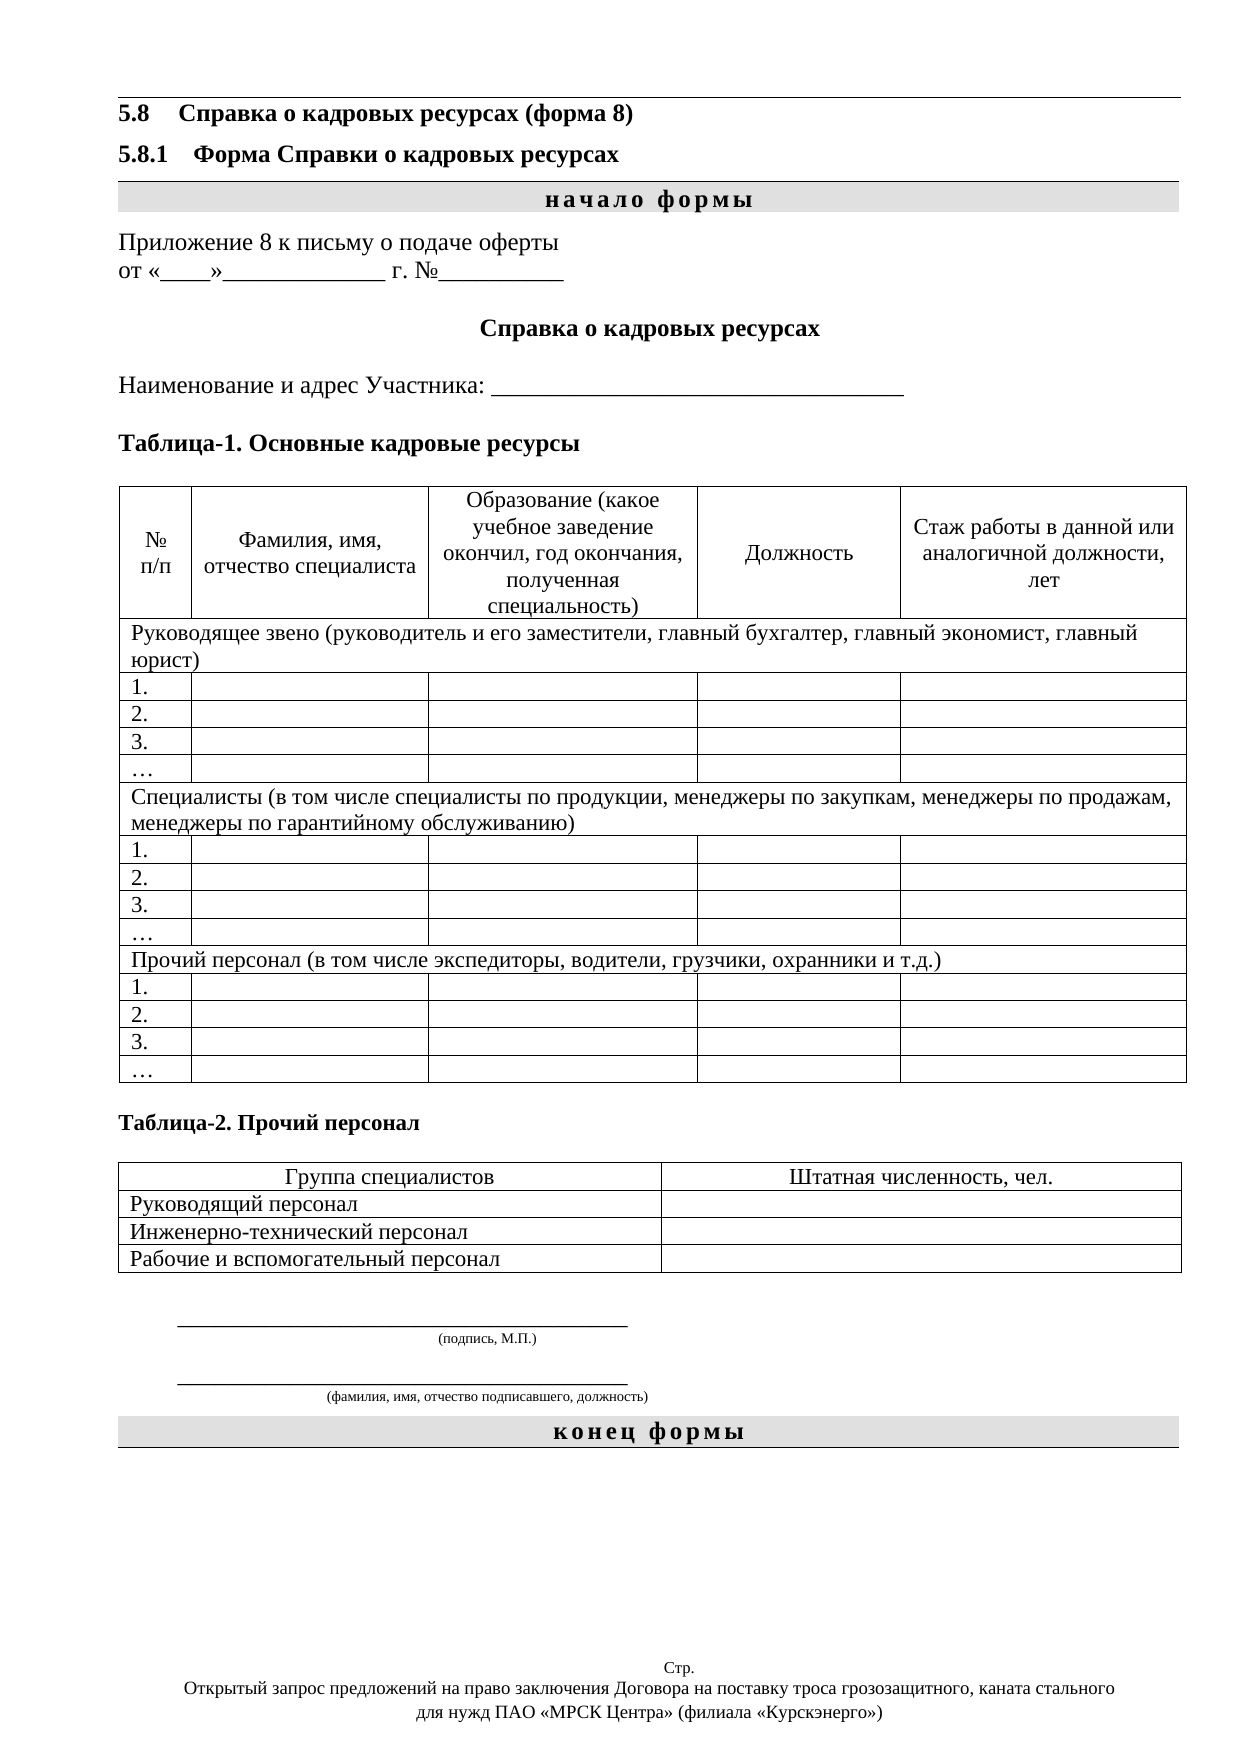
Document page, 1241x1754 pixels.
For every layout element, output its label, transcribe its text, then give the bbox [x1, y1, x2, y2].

table_cell [901, 891, 1186, 918]
table_cell [120, 864, 191, 890]
table_header № п/п [120, 487, 191, 618]
table_header Фамилия, имя, отчество специалиста [192, 487, 428, 618]
table_cell [192, 1056, 428, 1082]
text Наименование и адрес Участника: _________________________________ [118, 371, 1181, 399]
table_cell [192, 701, 428, 727]
table_cell [429, 836, 697, 863]
table_cell [192, 1028, 428, 1054]
table_cell Специалисты (в том числе специалисты по продукции, менеджеры по закупкам, менеджеры по продажам, менеджеры по гарантийному обслуживанию) [120, 783, 1186, 835]
table_cell [698, 836, 900, 863]
table_cell [192, 974, 428, 1000]
table_cell Руководящее звено (руководитель и его заместители, главный бухгалтер, главный экономист, главный юрист) [120, 619, 1186, 672]
table_cell [901, 864, 1186, 890]
table_cell [429, 891, 697, 918]
table_cell [698, 673, 900, 699]
table_cell … [120, 755, 191, 782]
table_cell [429, 673, 697, 699]
text (фамилия, имя, отчество подписавшего, должность) [118, 1388, 797, 1416]
table_cell Руководящий персонал [119, 1191, 661, 1217]
table_cell [901, 728, 1186, 754]
table_cell [192, 836, 428, 863]
table_cell [120, 701, 191, 727]
table_cell [901, 1056, 1186, 1082]
table_header Стаж работы в данной или аналогичной должности, лет [901, 487, 1186, 618]
table_cell [429, 701, 697, 727]
table_header Должность [698, 487, 900, 618]
table_cell [192, 755, 428, 782]
table_cell [901, 919, 1186, 945]
table_header Штатная численность, чел. [662, 1163, 1181, 1189]
table_cell [429, 728, 697, 754]
table_header Группа специалистов [119, 1163, 661, 1189]
table_header Образование (какое учебное заведение окончил, год окончания, полученная специальность) [429, 487, 697, 618]
table_cell [120, 974, 191, 1000]
table_cell [120, 1001, 191, 1027]
table_cell [120, 891, 191, 918]
text ____________________________________ [118, 1359, 1181, 1388]
table_cell [698, 1001, 900, 1027]
table_cell [698, 728, 900, 754]
table_cell [429, 1001, 697, 1027]
table_cell [120, 836, 191, 863]
table_cell … [120, 919, 191, 945]
table_cell [901, 755, 1186, 782]
table_cell [662, 1245, 1181, 1272]
text конец формы [118, 1416, 1179, 1447]
table_cell [120, 673, 191, 699]
table_cell [698, 974, 900, 1000]
table_cell [901, 1028, 1186, 1054]
text Таблица-1. Основные кадровые ресурсы [118, 428, 1181, 457]
table_cell Инженерно-технический персонал [119, 1218, 661, 1244]
table_cell [698, 919, 900, 945]
table_cell [192, 864, 428, 890]
table_cell [192, 673, 428, 699]
table_cell [901, 1001, 1186, 1027]
table_cell [698, 755, 900, 782]
table_cell [192, 891, 428, 918]
table_cell [192, 919, 428, 945]
table_cell [698, 701, 900, 727]
subtitle Форма Справки о кадровых ресурсах [118, 139, 1181, 168]
table_cell [698, 1028, 900, 1054]
table_cell [901, 673, 1186, 699]
text ____________________________________ [118, 1301, 1181, 1330]
text Справка о кадровых ресурсах [118, 313, 1181, 342]
table_cell [120, 1028, 191, 1054]
text начало формы [118, 182, 1179, 212]
table_cell Прочий персонал (в том числе экспедиторы, водители, грузчики, охранники и т.д.) [120, 946, 1186, 972]
table_cell [901, 836, 1186, 863]
table_cell [429, 864, 697, 890]
table_cell [429, 974, 697, 1000]
table_cell [192, 1001, 428, 1027]
table_cell [429, 1028, 697, 1054]
table_cell [662, 1191, 1181, 1217]
table_cell … [120, 1056, 191, 1082]
subtitle Справка о кадровых ресурсах (форма 8) [118, 98, 1181, 127]
table_cell [429, 919, 697, 945]
table_cell [429, 755, 697, 782]
table_cell [901, 701, 1186, 727]
table_cell [120, 728, 191, 754]
table_cell [192, 728, 428, 754]
text Приложение 8 к письму о подаче оферты от «____»_____________ г. №__________ [118, 227, 1181, 284]
table_cell Рабочие и вспомогательный персонал [119, 1245, 661, 1272]
table_cell [901, 974, 1186, 1000]
table_cell [698, 891, 900, 918]
text Таблица-2. Прочий персонал [118, 1109, 1181, 1136]
table_cell [662, 1218, 1181, 1244]
table_cell [698, 864, 900, 890]
table_cell [698, 1056, 900, 1082]
table_cell [429, 1056, 697, 1082]
text (подпись, М.П.) [118, 1330, 797, 1359]
